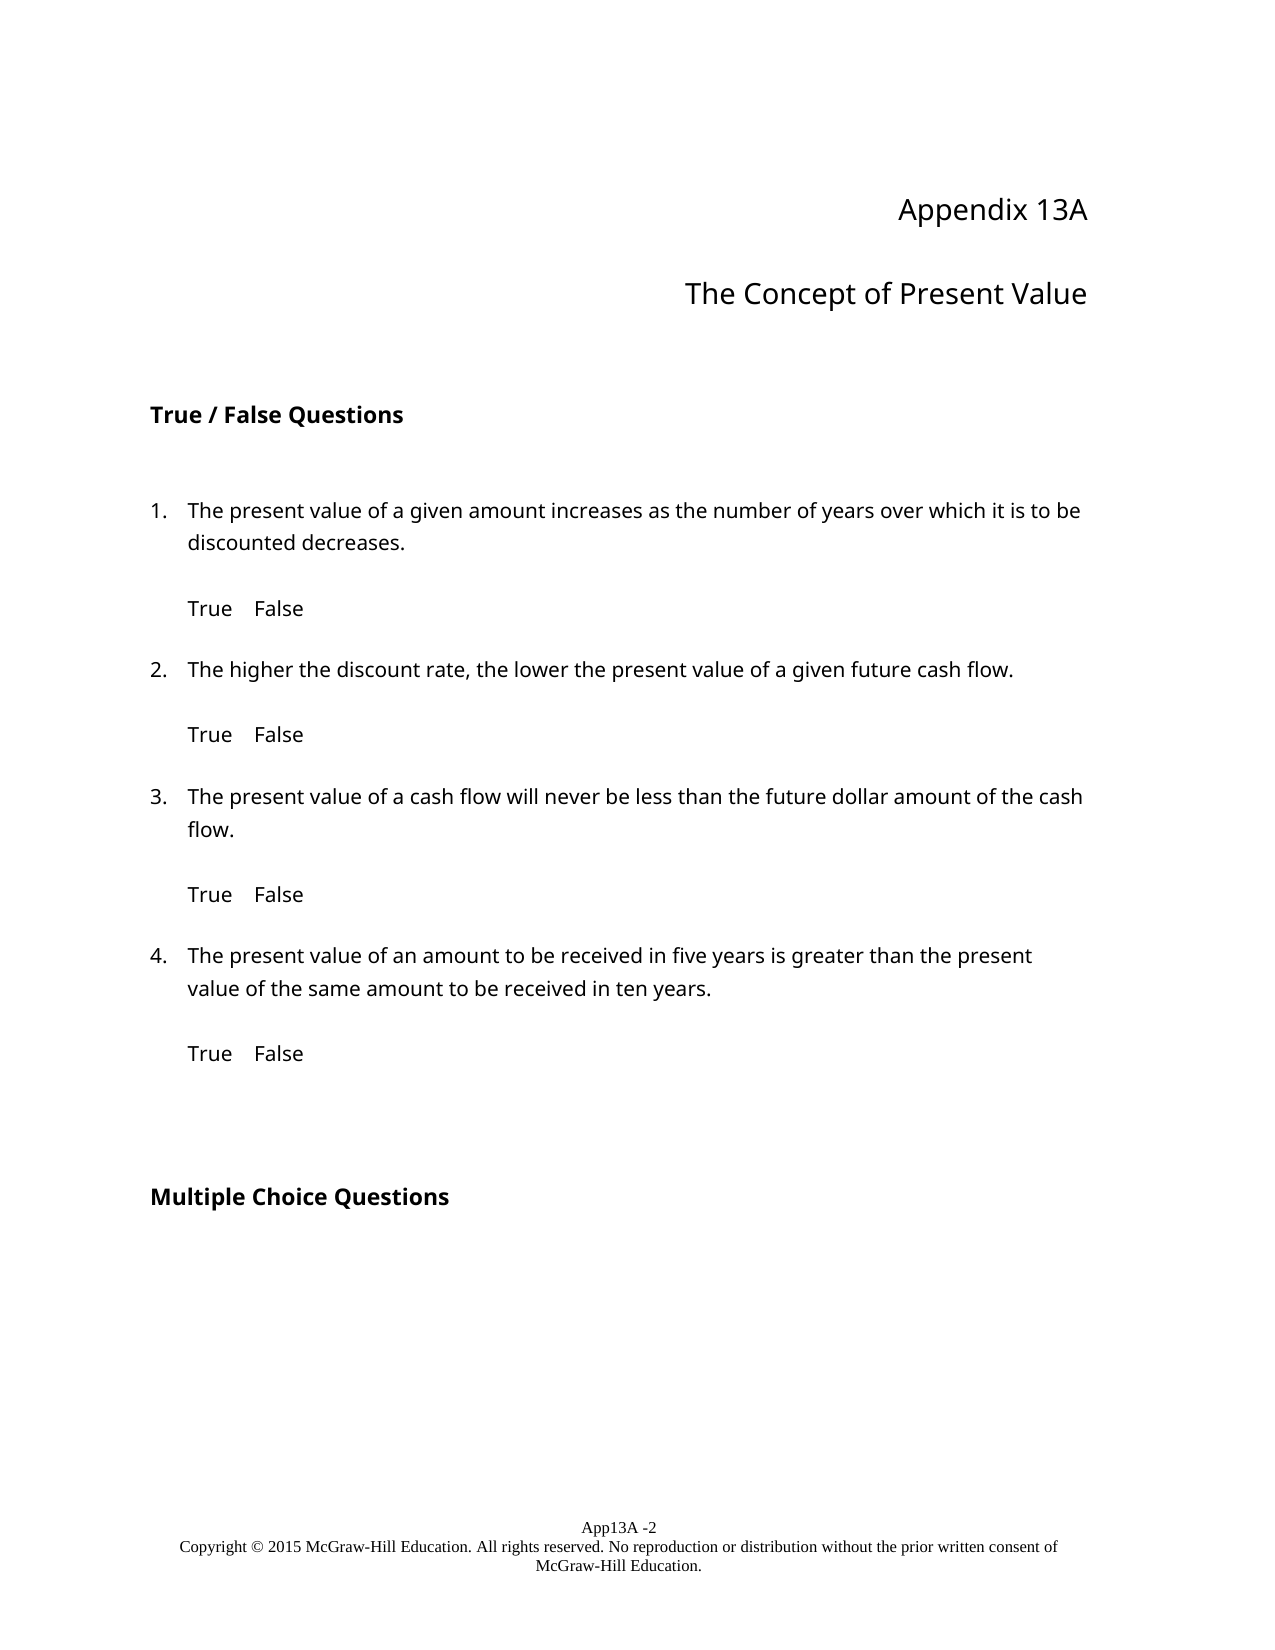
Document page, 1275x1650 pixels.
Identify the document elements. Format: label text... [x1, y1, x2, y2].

text Multiple Choice Questions [150, 1155, 1087, 1248]
text Appendix 13A [150, 189, 1087, 228]
table_header The higher the discount rate, the lower the present value of a given future cash flow. True False [188, 655, 1087, 753]
table_header The present value of a given amount increases as the number of years over which it is to be discounted decreases. True False [188, 496, 1087, 626]
table_header The present value of a cash flow will never be less than the future dollar amount of the cash flow. True False [188, 782, 1087, 912]
table_header 3. [150, 782, 187, 912]
table_header 1. [150, 496, 187, 626]
text True / False Questions [150, 373, 1087, 466]
table_header 4. [150, 941, 187, 1072]
table_header 2. [150, 655, 187, 753]
text The Concept of Present Value [150, 273, 1087, 313]
table_header The present value of an amount to be received in five years is greater than the present value of the same amount to be received in ten years. True False [188, 941, 1087, 1072]
